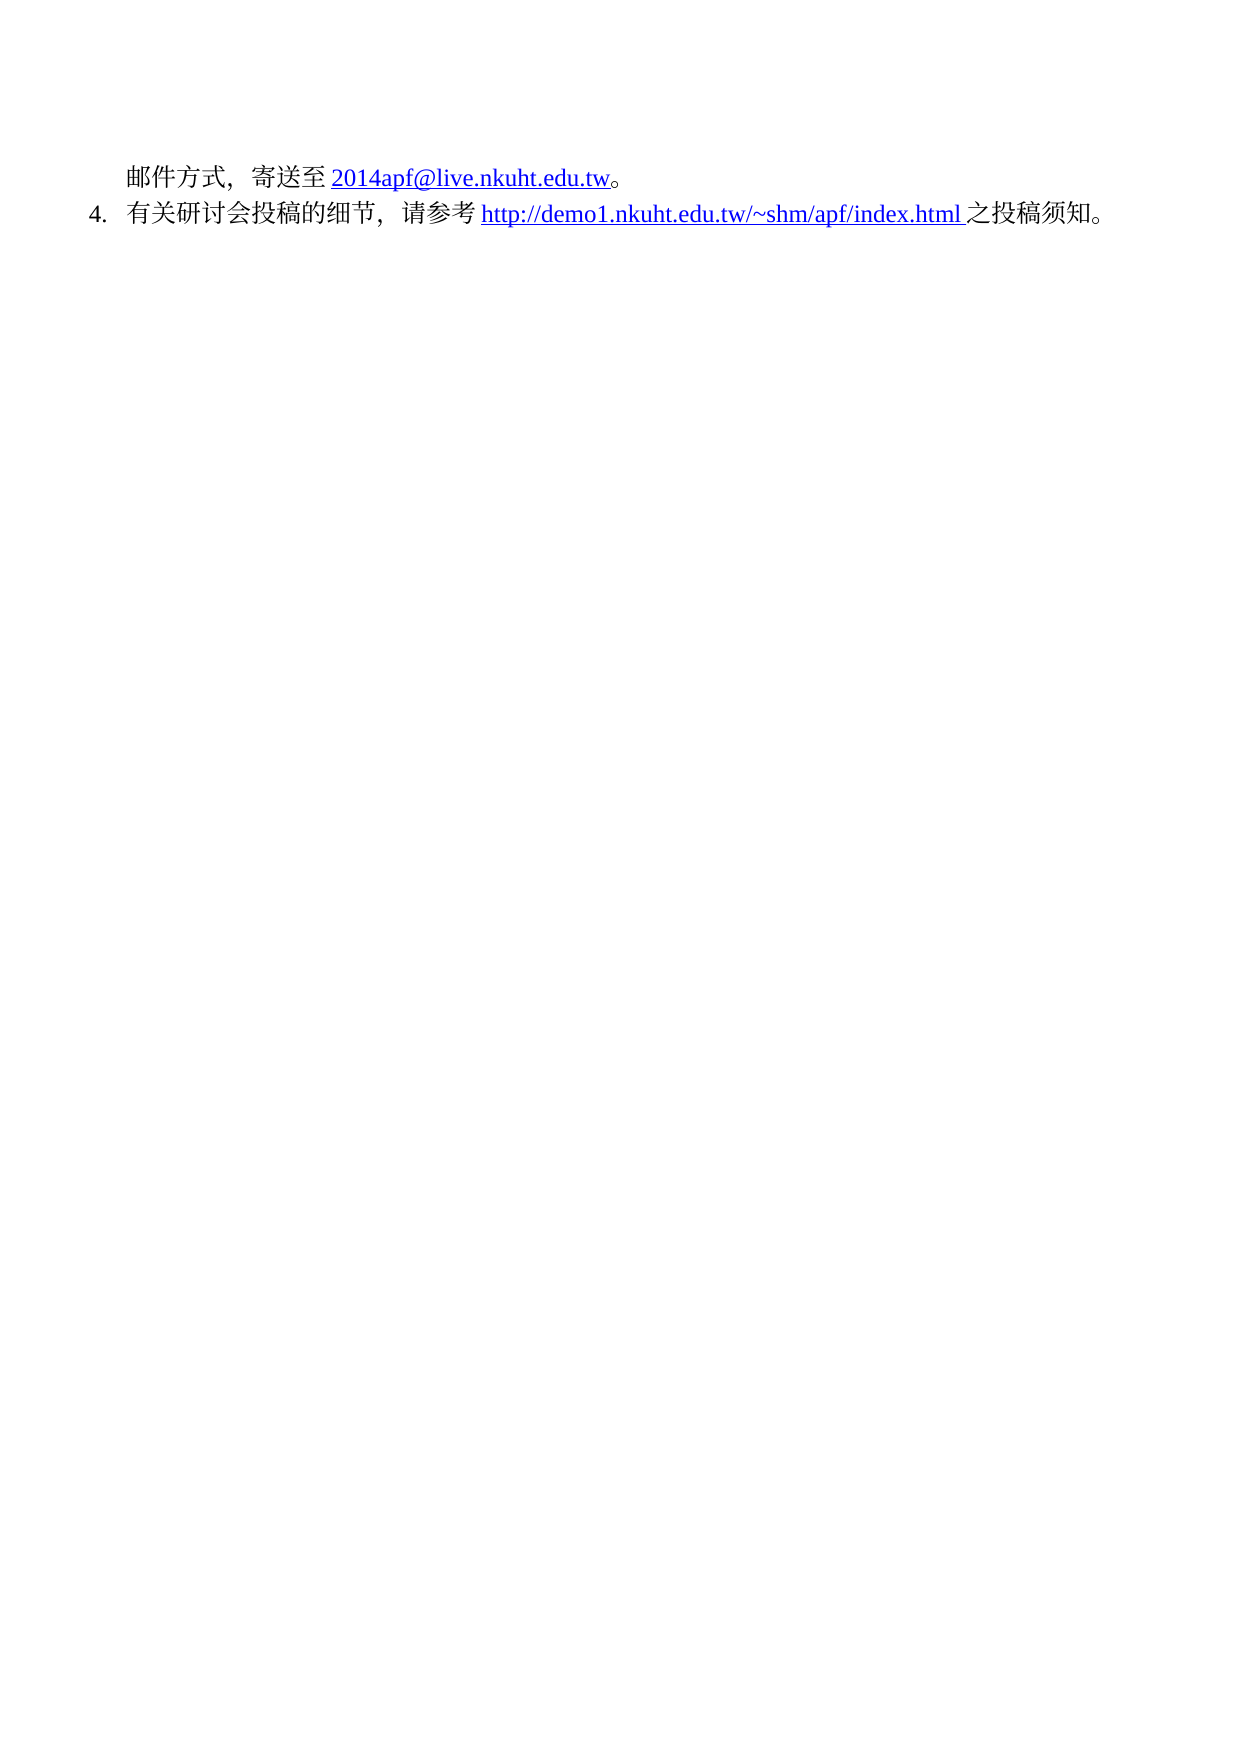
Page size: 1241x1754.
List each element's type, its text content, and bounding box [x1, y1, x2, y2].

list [89, 158, 1152, 193]
list 有关研讨会投稿的细节，请参考http://demo1.nkuht.edu.tw/~shm/apf/index.html之投稿须知。 [89, 193, 1152, 229]
